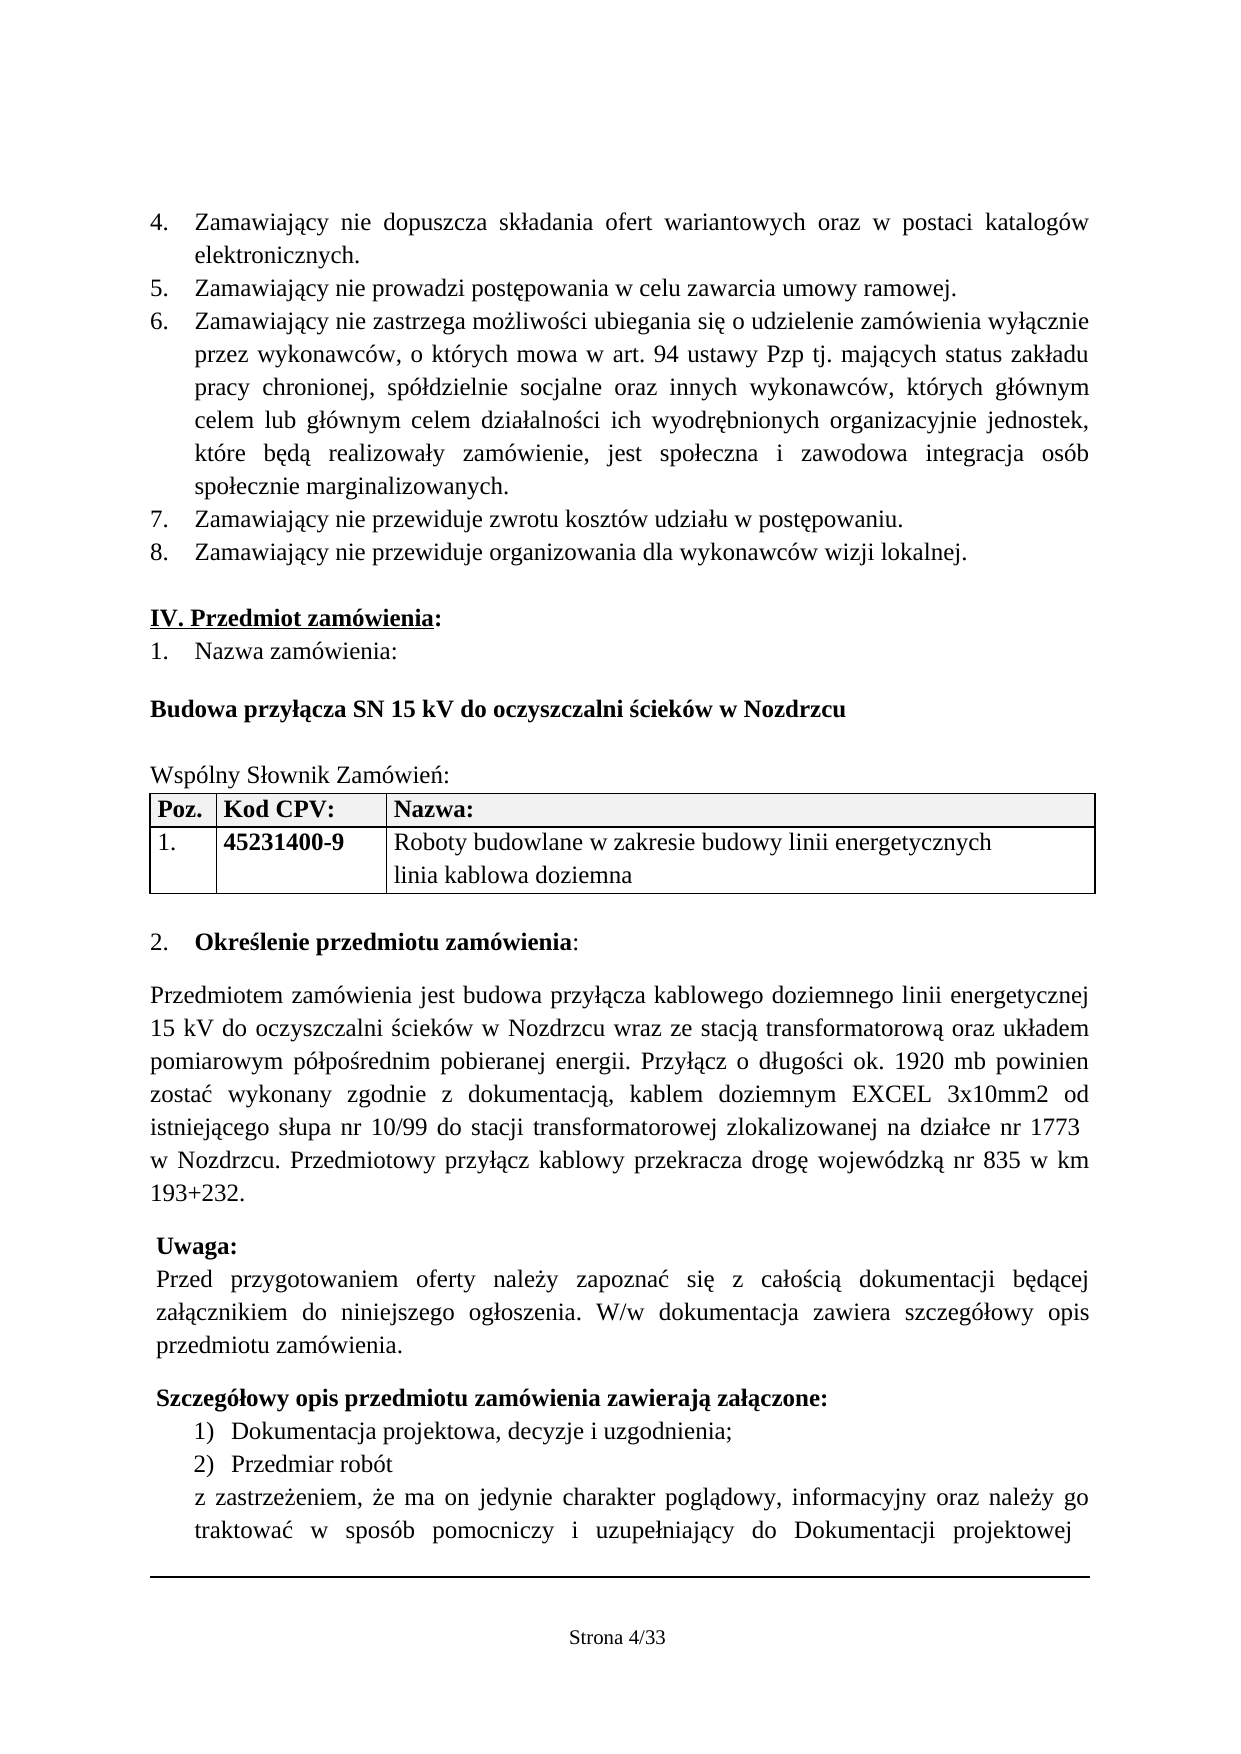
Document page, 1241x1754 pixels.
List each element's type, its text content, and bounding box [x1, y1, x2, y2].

table_header Poz. [151, 794, 216, 826]
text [194, 1482, 1090, 1544]
list Zamawiający nie przewiduje organizowania dla wykonawców wizji lokalnej. [150, 537, 1090, 566]
list Określenie przedmiotu zamówienia: [150, 927, 1090, 956]
table_header Kod CPV: [217, 794, 386, 826]
text Szczegółowy opis przedmiotu zamówienia zawierają załączone: [156, 1383, 1090, 1412]
list Zamawiający nie przewiduje zwrotu kosztów udziału w postępowaniu. [150, 504, 1090, 533]
text Przed przygotowaniem oferty należy zapoznać się z całością dokumentacji będącej załącznikiem do niniejszego ogłoszenia. W/w dokumentacja zawiera szczegółowy opis przedmiotu zamówienia. [156, 1264, 1090, 1359]
text Budowa przyłącza SN 15 kV do oczyszczalni ścieków w Nozdrzcu [150, 694, 1078, 723]
text IV. Przedmiot zamówienia: [150, 603, 1090, 632]
list Zamawiający nie dopuszcza składania ofert wariantowych oraz w postaci katalogów elektronicznych. [150, 207, 1090, 268]
list Zamawiający nie zastrzega możliwości ubiegania się o udzielenie zamówienia wyłącznie przez wykonawców, o których mowa w art. 94 ustawy Pzp tj. mających status zakładu pracy chronionej, spółdzielnie socjalne oraz innych wykonawców, których głównym celem lub głównym celem działalności ich wyodrębnionych organizacyjnie jednostek, które będą realizowały zamówienie, jest społeczna i zawodowa integracja osób społecznie marginalizowanych. [150, 306, 1090, 500]
list Zamawiający nie prowadzi postępowania w celu zawarcia umowy ramowej. [150, 273, 1090, 302]
table_cell 1. [151, 828, 216, 893]
text Uwaga: [156, 1231, 1090, 1260]
list Dokumentacja projektowa, decyzje i uzgodnienia; [193, 1416, 1090, 1445]
text Wspólny Słownik Zamówień: [150, 760, 1078, 789]
table_cell Roboty budowlane w zakresie budowy linii energetycznych linia kablowa doziemna [387, 828, 1094, 893]
table_header Nazwa: [387, 794, 1094, 826]
text Przedmiotem zamówienia jest budowa przyłącza kablowego doziemnego linii energetycznej 15 kV do oczyszczalni ścieków w Nozdrzcu wraz ze stacją transformatorową oraz układem pomiarowym półpośrednim pobieranej energii. Przyłącz o długości ok. 1920 mb powinien zostać wykonany zgodnie z dokumentacją, kablem doziemnym EXCEL 3x10mm2 od istniejącego słupa nr 10/99 do stacji transformatorowej zlokalizowanej na działce nr 1773 w Nozdrzcu. Przedmiotowy przyłącz kablowy przekracza drogę wojewódzką nr 835 w km 193+232. [150, 980, 1090, 1207]
list Przedmiar robót [193, 1449, 1090, 1478]
list Nazwa zamówienia: [150, 636, 1090, 665]
table_cell 45231400-9 [217, 828, 386, 893]
